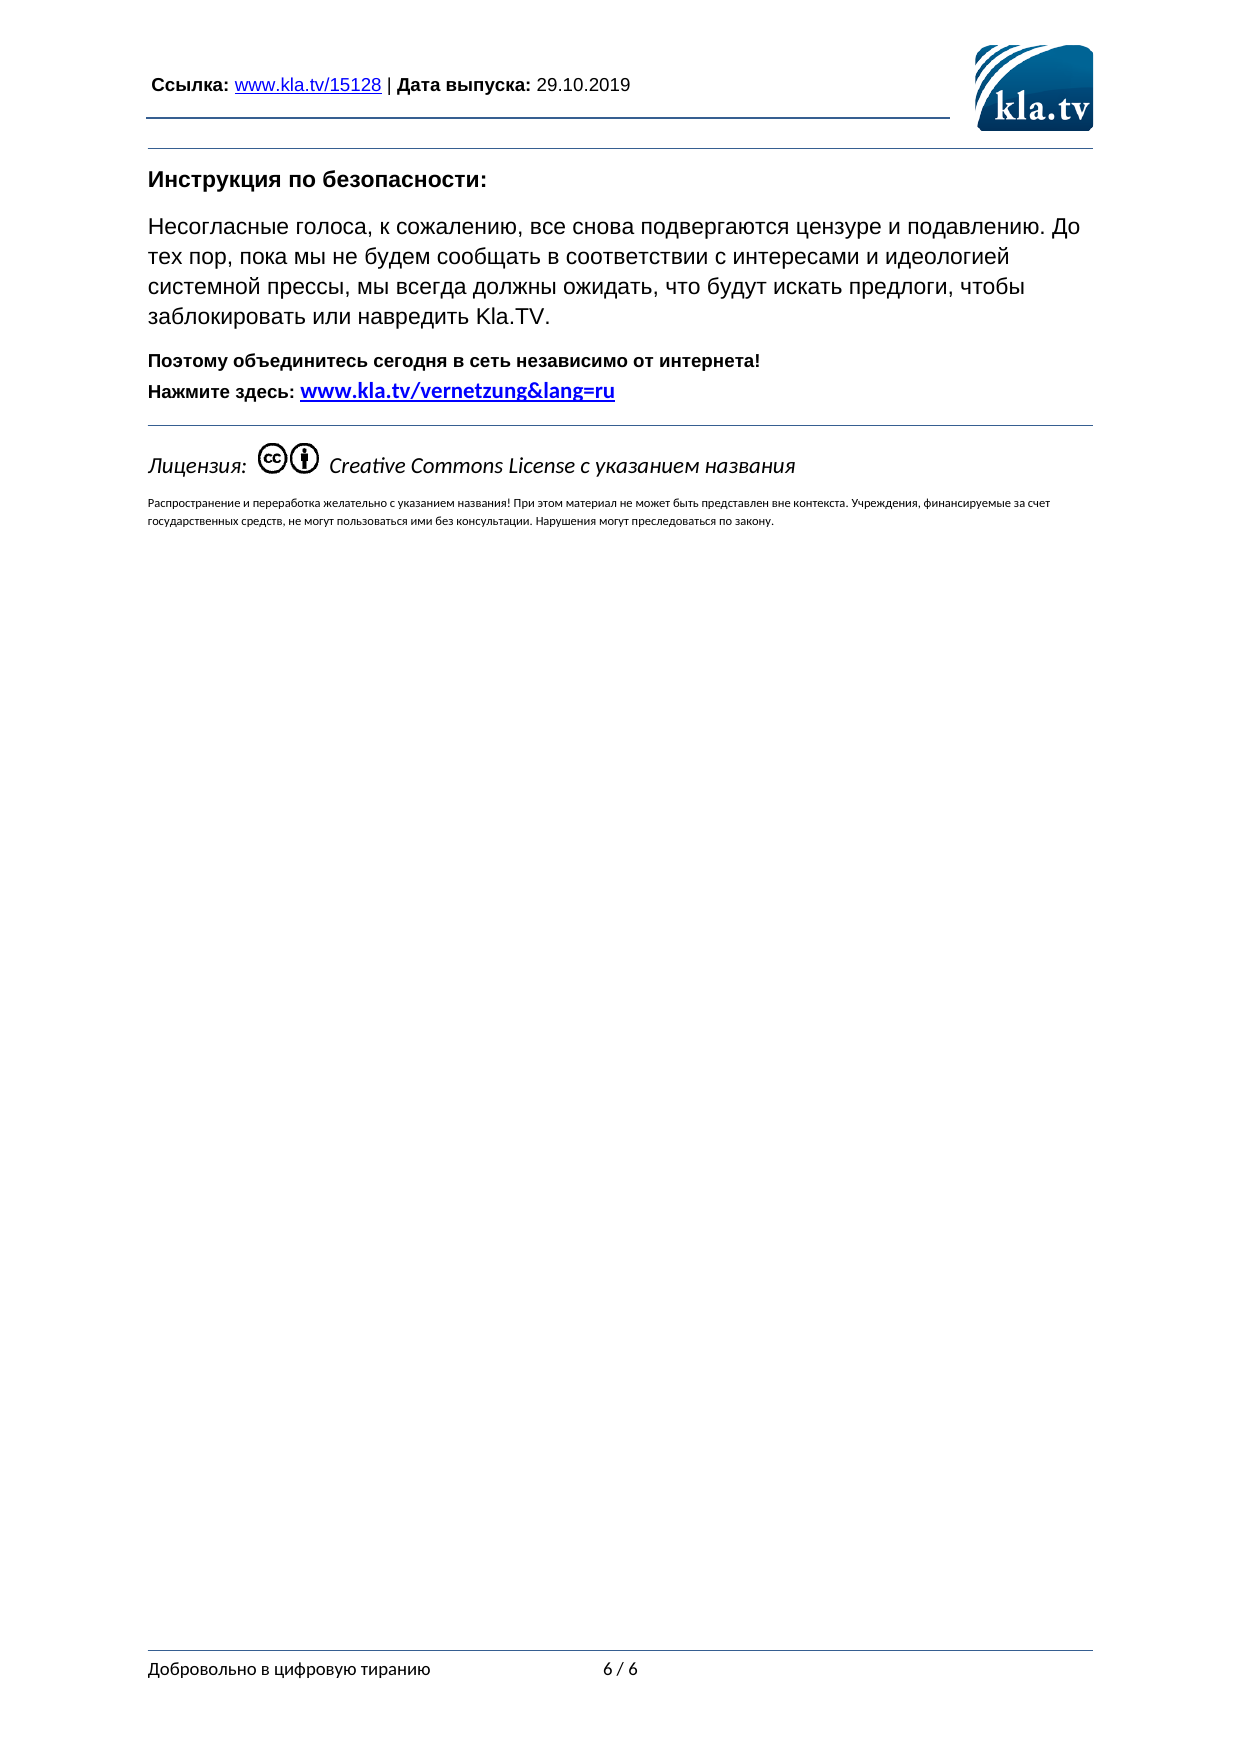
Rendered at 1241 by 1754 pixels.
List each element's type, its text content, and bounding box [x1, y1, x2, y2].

text Распространение и переработка желательно с указанием названия! При этом материал не может быть представлен вне контекста. Учреждения, финансируемые за счет государственных средств, не могут пользоваться ими без консультации. Нарушения могут преследоваться по закону. [148, 496, 1093, 528]
text Лицензия: Creative Commons License с указанием названия [148, 426, 1093, 479]
text Поэтому объединитесь сегодня в сеть независимо от интернета! Нажмите здесь: www.kla.tv/vernetzung&lang=ru [148, 350, 1093, 404]
text Инструкция по безопасности: [148, 149, 1093, 192]
text Несогласные голоса, к сожалению, все снова подвергаются цензуре и подавлению. До тех пор, пока мы не будем сообщать в соответствии с интересами и идеологией системной прессы, мы всегда должны ожидать, что будут искать предлоги, чтобы заблокировать или навредить Kla.TV. [148, 213, 1093, 330]
